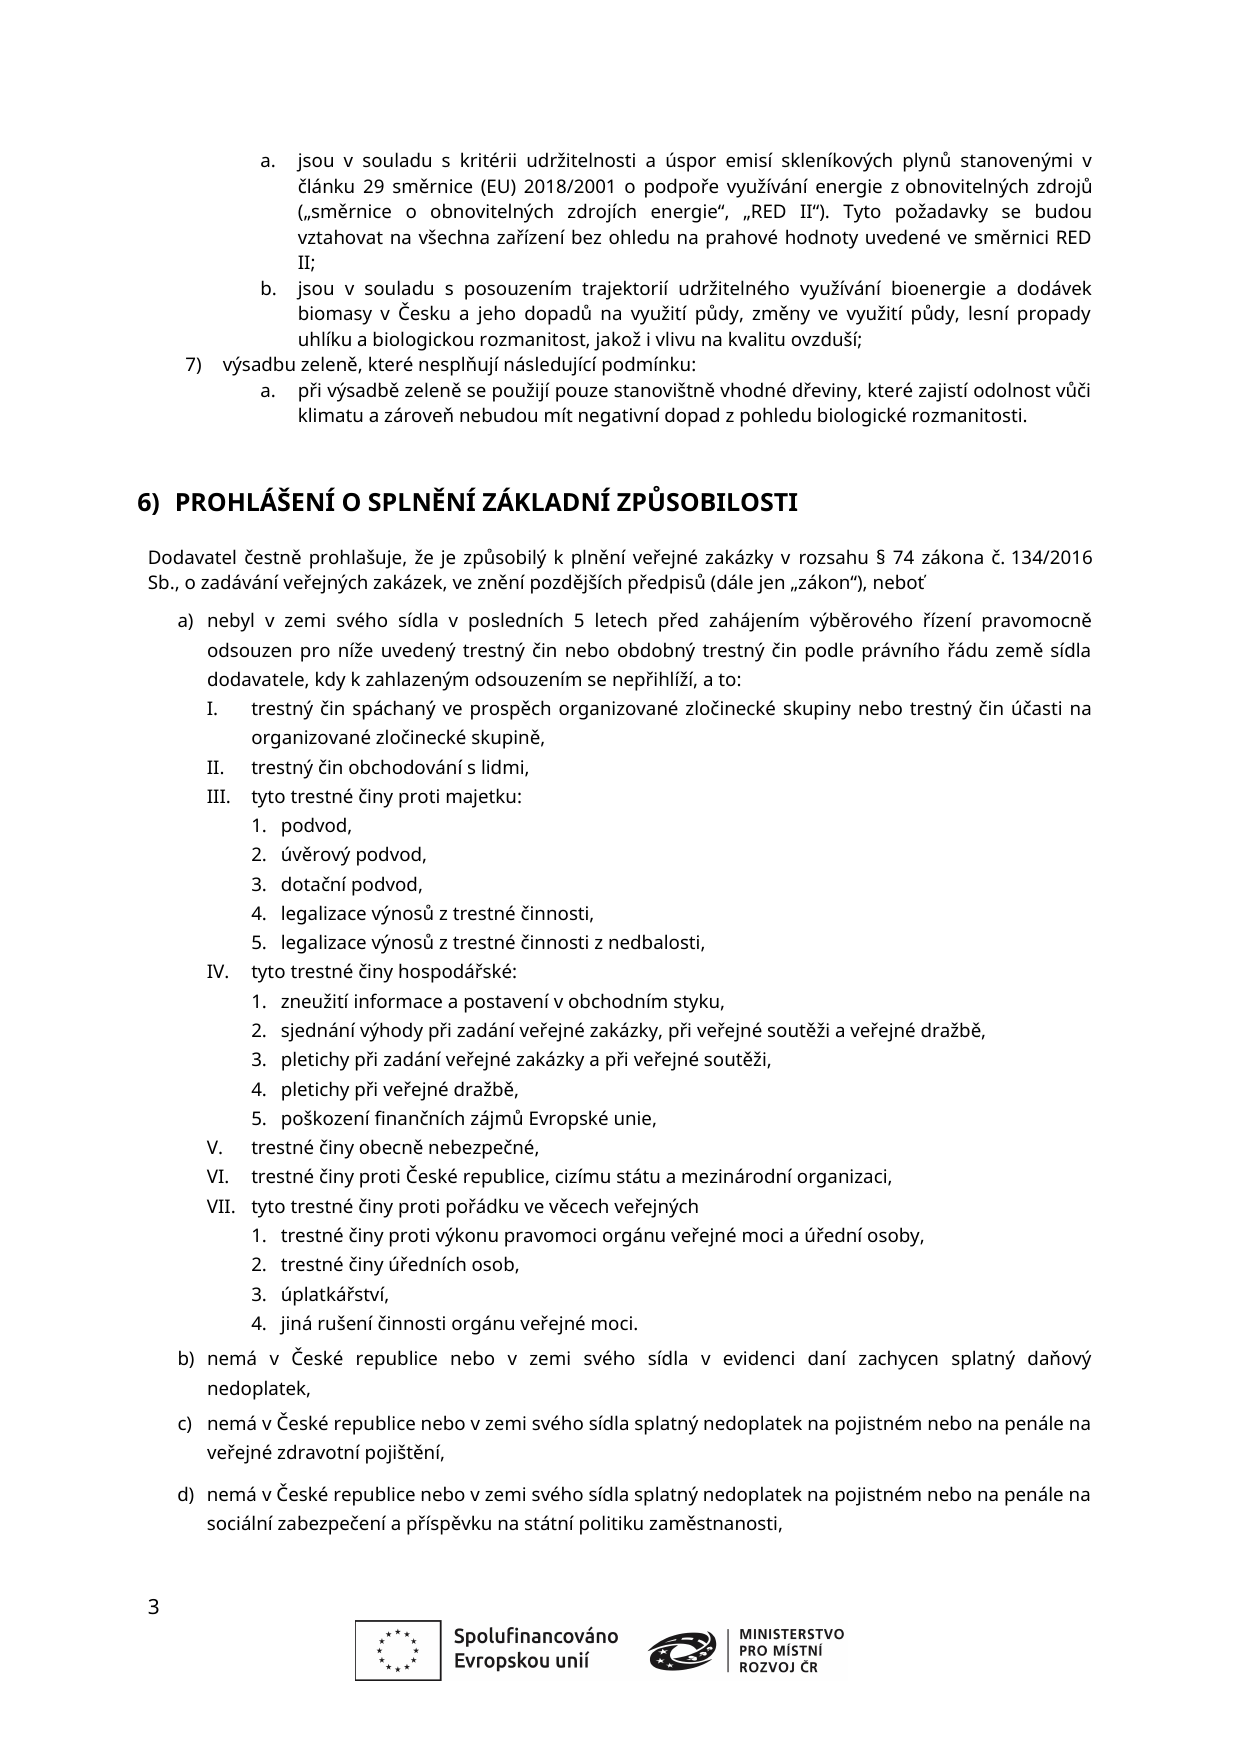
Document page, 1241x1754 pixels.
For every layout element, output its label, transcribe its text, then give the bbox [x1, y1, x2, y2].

list sjednání výhody při zadání veřejné zakázky, při veřejné soutěži a veřejné dražbě, [251, 1017, 1093, 1043]
list trestný čin spáchaný ve prospěch organizované zločinecké skupiny nebo trestný čin účasti na organizované zločinecké skupině, [207, 695, 1093, 750]
list trestné činy proti České republice, cizímu státu a mezinárodní organizaci, [207, 1164, 1093, 1189]
text Dodavatel čestně prohlašuje, že je způsobilý k plnění veřejné zakázky v rozsahu § 74 zákona č. 134/2016 Sb., o zadávání veřejných zakázek, ve znění pozdějších předpisů (dále jen „zákon“), neboť [148, 504, 1093, 595]
list tyto trestné činy hospodářské: [207, 959, 1093, 984]
list podvod, [251, 812, 1093, 838]
list zneužití informace a postavení v obchodním styku, [251, 988, 1093, 1014]
list úvěrový podvod, [251, 842, 1093, 867]
list pletichy při zadání veřejné zakázky a při veřejné soutěži, [251, 1047, 1093, 1072]
list nebyl v zemi svého sídla v posledních 5 letech před zahájením výběrového řízení pravomocně odsouzen pro níže uvedený trestný čin nebo obdobný trestný čin podle právního řádu země sídla dodavatele, kdy k zahlazeným odsouzením se nepřihlíží, a to: [177, 608, 1093, 692]
list poškození finančních zájmů Evropské unie, [251, 1105, 1093, 1131]
list nemá v České republice nebo v zemi svého sídla splatný nedoplatek na pojistném nebo na penále na veřejné zdravotní pojištění, [177, 1410, 1093, 1465]
picture [355, 1620, 848, 1681]
list nemá v České republice nebo v zemi svého sídla v evidenci daní zachycen splatný daňový nedoplatek, [177, 1346, 1093, 1400]
list jiná rušení činnosti orgánu veřejné moci. [251, 1310, 1093, 1336]
list trestné činy úředních osob, [251, 1252, 1093, 1277]
list jsou v souladu s kritérii udržitelnosti a úspor emisí skleníkových plynů stanovenými v článku 29 směrnice (EU) 2018/2001 o podpoře využívání energie z obnovitelných zdrojů („směrnice o obnovitelných zdrojích energie“, „RED II“). Tyto požadavky se budou vztahovat na všechna zařízení bez ohledu na prahové hodnoty uvedené ve směrnici RED II; [260, 148, 1093, 275]
list tyto trestné činy proti pořádku ve věcech veřejných [207, 1193, 1093, 1218]
list tyto trestné činy proti majetku: [207, 783, 1093, 809]
list nemá v České republice nebo v zemi svého sídla splatný nedoplatek na pojistném nebo na penále na sociální zabezpečení a příspěvku na státní politiku zaměstnanosti, [177, 1481, 1093, 1536]
list jsou v souladu s posouzením trajektorií udržitelného využívání bioenergie a dodávek biomasy v Česku a jeho dopadů na využití půdy, změny ve využití půdy, lesní propady uhlíku a biologickou rozmanitost, jakož i vlivu na kvalitu ovzduší; [260, 275, 1093, 352]
list trestné činy proti výkonu pravomoci orgánu veřejné moci a úřední osoby, [251, 1222, 1093, 1248]
list při výsadbě zeleně se použijí pouze stanovištně vhodné dřeviny, které zajistí odolnost vůči klimatu a zároveň nebudou mít negativní dopad z pohledu biologické rozmanitosti. [260, 377, 1093, 428]
list pletichy při veřejné dražbě, [251, 1076, 1093, 1101]
list výsadbu zeleně, které nesplňují následující podmínku: [185, 352, 1093, 377]
list dotační podvod, [251, 871, 1093, 897]
subtitle PROHLÁŠENÍ O SPLNĚNÍ ZÁKLADNÍ ZPŮSOBILOSTI [137, 485, 798, 519]
list legalizace výnosů z trestné činnosti z nedbalosti, [251, 929, 1093, 955]
list trestné činy obecně nebezpečné, [207, 1134, 1093, 1160]
list trestný čin obchodování s lidmi, [207, 754, 1093, 779]
list úplatkářství, [251, 1281, 1093, 1306]
list legalizace výnosů z trestné činnosti, [251, 900, 1093, 926]
